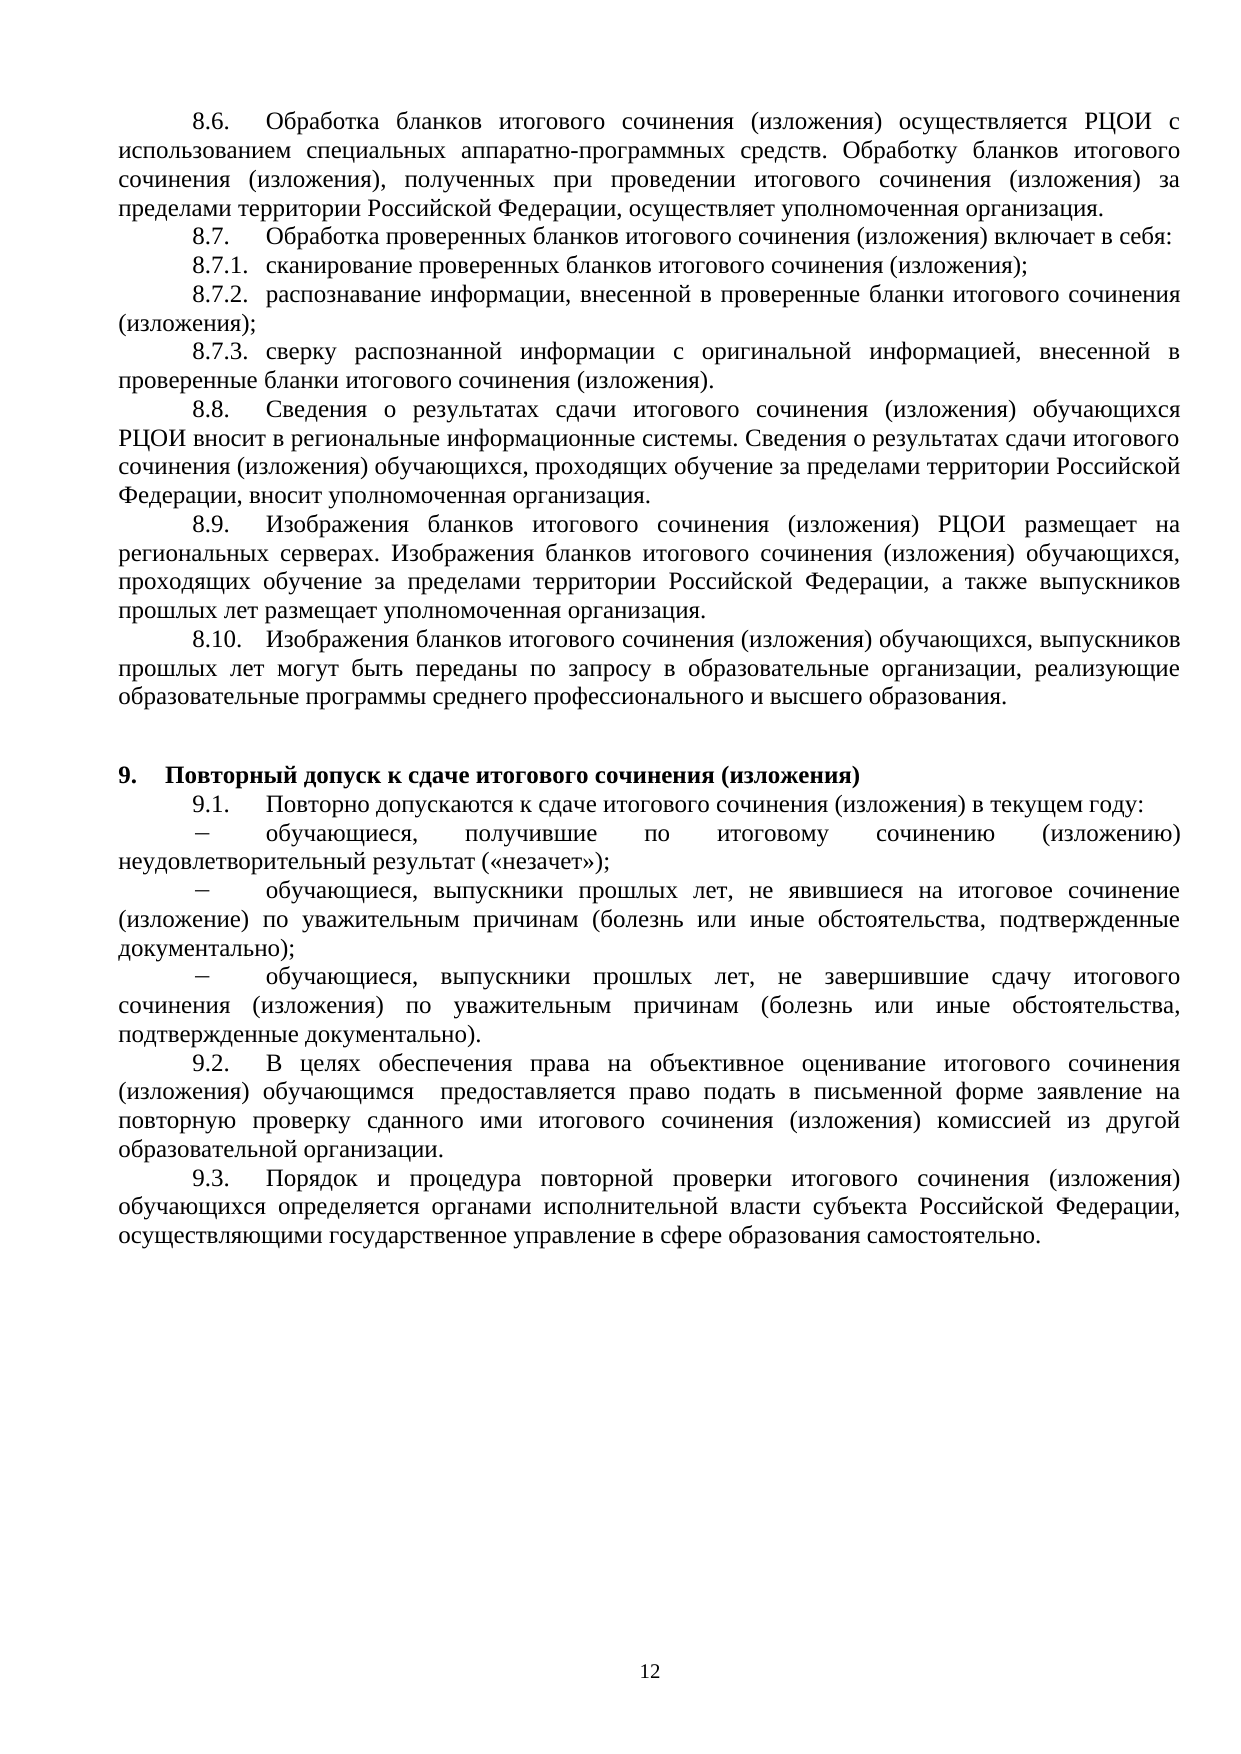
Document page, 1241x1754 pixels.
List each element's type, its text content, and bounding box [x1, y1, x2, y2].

list обучающиеся, выпускники прошлых лет, не явившиеся на итоговое сочинение (изложение) по уважительным причинам (болезнь или иные обстоятельства, подтвержденные документально); [118, 875, 1181, 961]
list сканирование проверенных бланков итогового сочинения (изложения); [118, 250, 1181, 279]
subtitle Повторный допуск к сдаче итогового сочинения (изложения) [118, 760, 1181, 789]
list Повторно допускаются к сдаче итогового сочинения (изложения) в текущем году: [118, 789, 1181, 818]
list Изображения бланков итогового сочинения (изложения) обучающихся, выпускников прошлых лет могут быть переданы по запросу в образовательные организации, реализующие образовательные программы среднего профессионального и высшего образования. [118, 624, 1181, 710]
list В целях обеспечения права на объективное оценивание итогового сочинения (изложения) обучающимся предоставляется право подать в письменной форме заявление на повторную проверку сданного ими итогового сочинения (изложения) комиссией из другой образовательной организации. [118, 1048, 1181, 1163]
list Обработка проверенных бланков итогового сочинения (изложения) включает в себя: [118, 221, 1181, 250]
list обучающиеся, выпускники прошлых лет, не завершившие сдачу итогового сочинения (изложения) по уважительным причинам (болезнь или иные обстоятельства, подтвержденные документально). [118, 961, 1181, 1048]
list сверку распознанной информации с оригинальной информацией, внесенной в проверенные бланки итогового сочинения (изложения). [118, 336, 1181, 394]
list Изображения бланков итогового сочинения (изложения) РЦОИ размещает на региональных серверах. Изображения бланков итогового сочинения (изложения) обучающихся, проходящих обучение за пределами территории Российской Федерации, а также выпускников прошлых лет размещает уполномоченная организация. [118, 509, 1181, 624]
list обучающиеся, получившие по итоговому сочинению (изложению) неудовлетворительный результат («незачет»); [118, 818, 1181, 875]
list Порядок и процедура повторной проверки итогового сочинения (изложения) обучающихся определяется органами исполнительной власти субъекта Российской Федерации, осуществляющими государственное управление в сфере образования самостоятельно. [118, 1163, 1181, 1249]
list распознавание информации, внесенной в проверенные бланки итогового сочинения (изложения); [118, 279, 1181, 336]
list Сведения о результатах сдачи итогового сочинения (изложения) обучающихся РЦОИ вносит в региональные информационные системы. Сведения о результатах сдачи итогового сочинения (изложения) обучающихся, проходящих обучение за пределами территории Российской Федерации, вносит уполномоченная организация. [118, 394, 1181, 509]
list Обработка бланков итогового сочинения (изложения) осуществляется РЦОИ с использованием специальных аппаратно-программных средств. Обработку бланков итогового сочинения (изложения), полученных при проведении итогового сочинения (изложения) за пределами территории Российской Федерации, осуществляет уполномоченная организация. [118, 106, 1181, 221]
